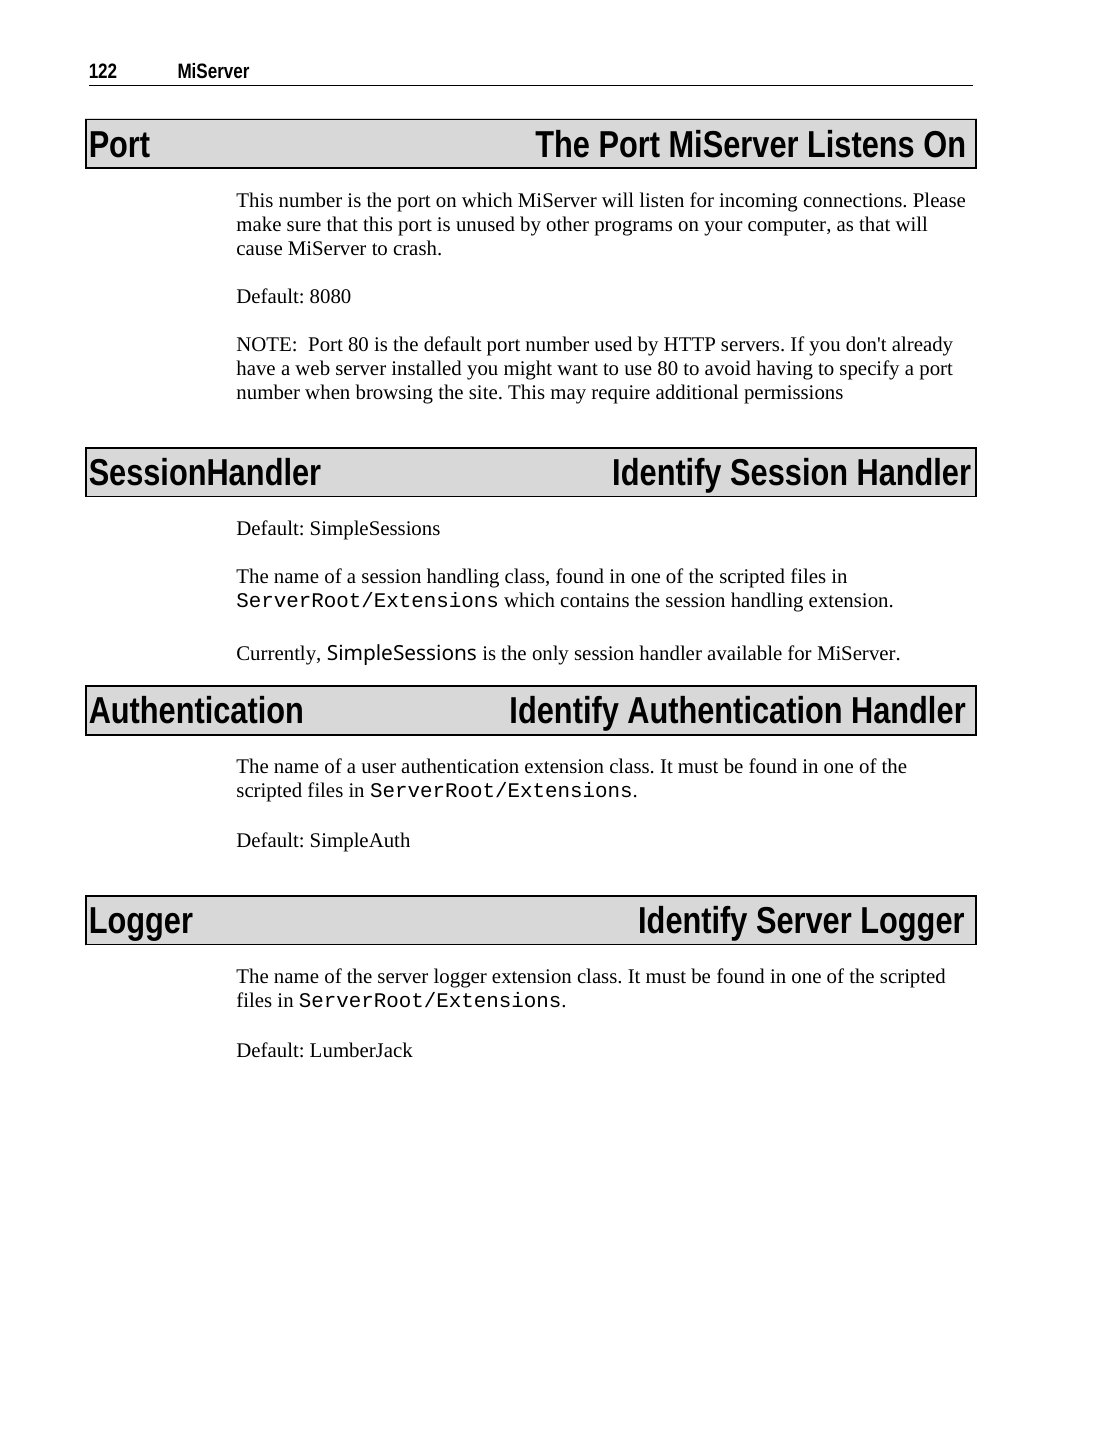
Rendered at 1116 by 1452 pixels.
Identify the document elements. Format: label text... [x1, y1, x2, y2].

text The name of a session handling class, found in one of the scripted files in ServerRoot/Extensions which contains the session handling extension. [236, 564, 973, 614]
text Default: 8080 [236, 284, 973, 308]
text NOTE: Port 80 is the default port number used by HTTP servers. If you don't already have a web server installed you might want to use 80 to avoid having to specify a port number when browsing the site. This may require additional permissions [236, 332, 973, 404]
subtitle SessionHandler Identify Session Handler [87, 449, 975, 496]
text Default: LumberJack [236, 1038, 973, 1062]
text Default: SimpleAuth [236, 828, 973, 852]
text The name of the server logger extension class. It must be found in one of the scripted files in ServerRoot/Extensions. [236, 964, 973, 1014]
text Default: SimpleSessions [236, 516, 973, 540]
text The name of a user authentication extension class. It must be found in one of the scripted files in ServerRoot/Extensions. [236, 754, 973, 804]
text This number is the port on which MiServer will listen for incoming connections. Please make sure that this port is unused by other programs on your computer, as that will cause MiServer to crash. [236, 188, 973, 260]
subtitle Logger Identify Server Logger [87, 897, 975, 944]
subtitle Port The Port MiServer Listens On [87, 120, 975, 167]
text Currently, SimpleSessions is the only session handler available for MiServer. [236, 638, 973, 666]
subtitle Authentication Identify Authentication Handler [87, 687, 975, 734]
